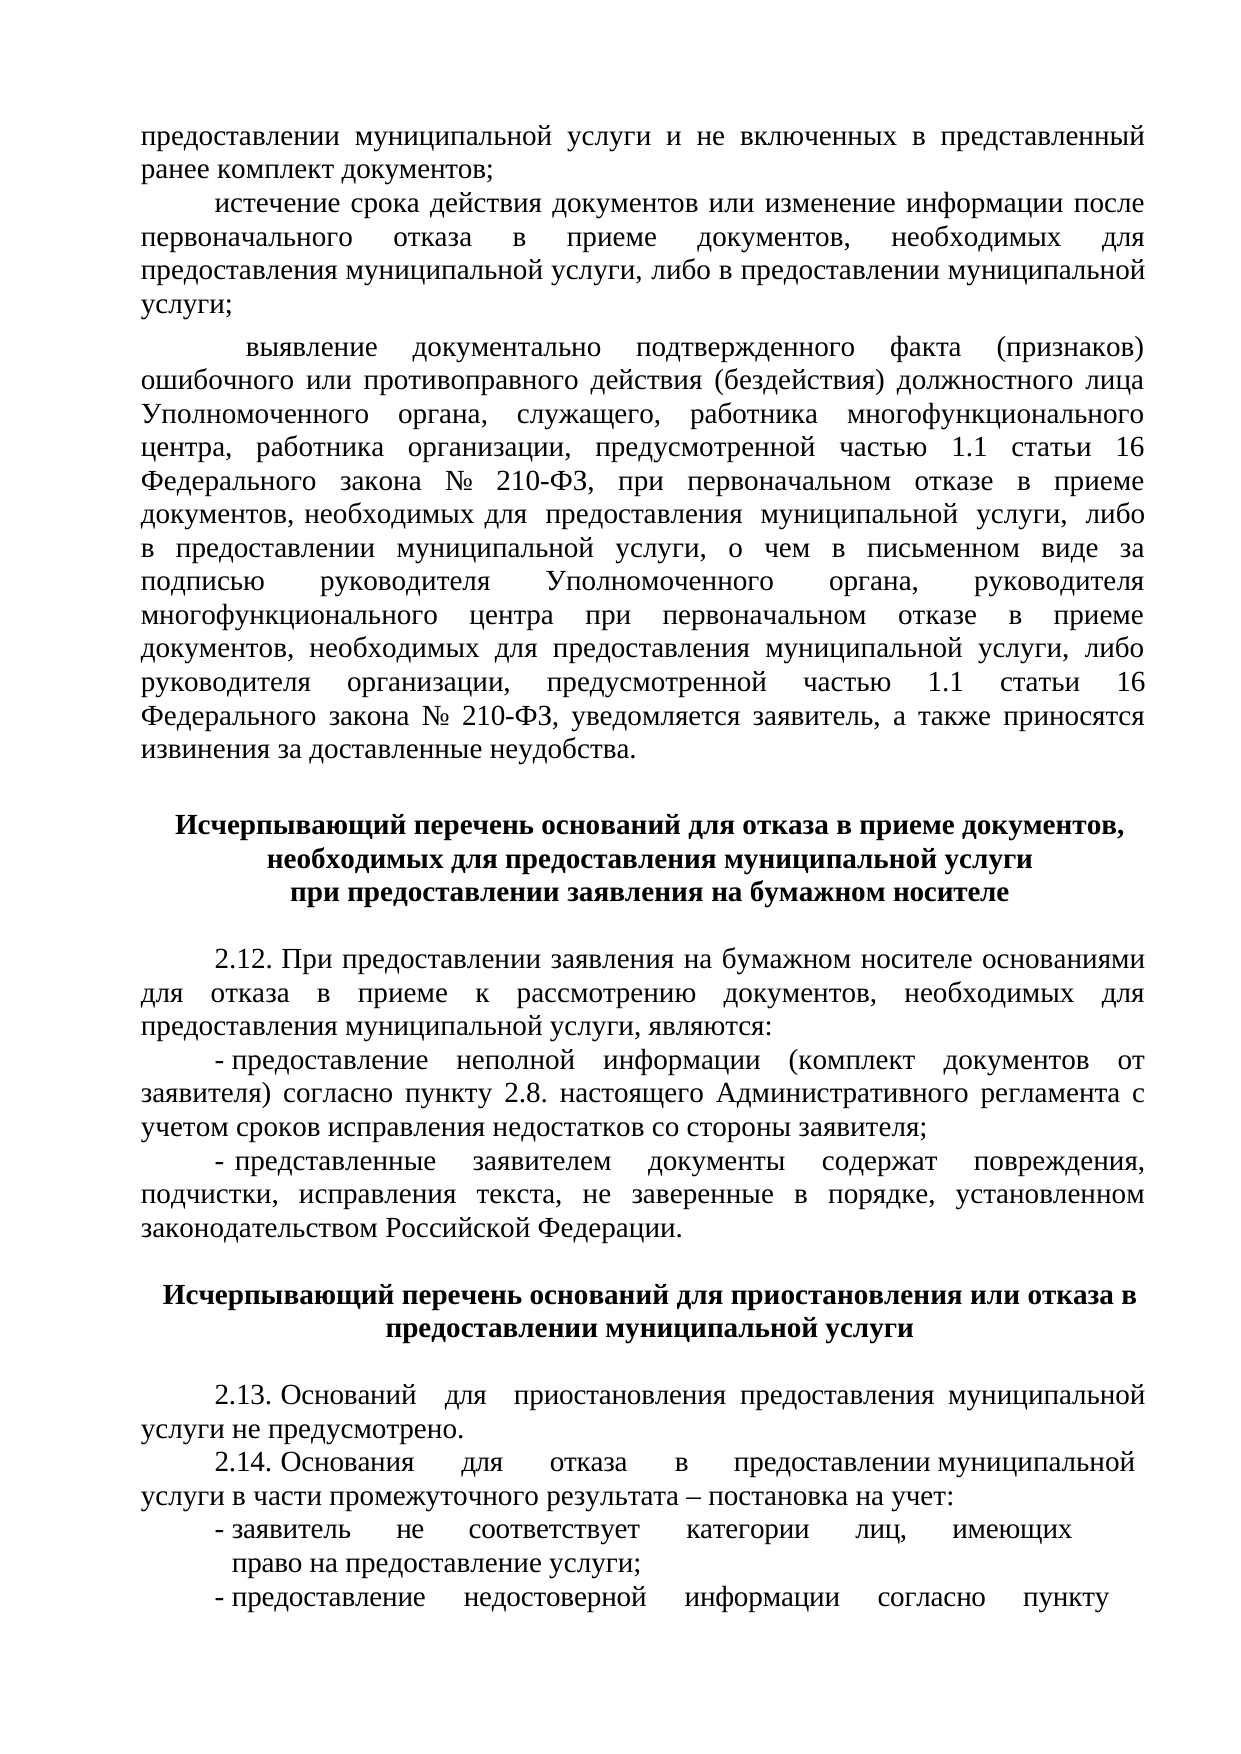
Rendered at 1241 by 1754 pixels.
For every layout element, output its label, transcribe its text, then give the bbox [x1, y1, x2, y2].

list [141, 1579, 1146, 1612]
text Исчерпывающий перечень оснований для отказа в приеме документов, необходимых для предоставления муниципальной услуги [118, 807, 1181, 874]
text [141, 118, 1146, 185]
list предоставление неполной информации (комплект документов от заявителя) согласно пункту 2.8. настоящего Административного регламента с учетом сроков исправления недостатков со стороны заявителя; [141, 1042, 1146, 1143]
list представленные заявителем документы содержат повреждения, подчистки, исправления текста, не заверенные в порядке, установленном законодательством Российской Федерации. [141, 1143, 1146, 1243]
text выявление документально подтвержденного факта (признаков) ошибочного или противоправного действия (бездействия) должностного лица Уполномоченного органа, служащего, работника многофункционального центра, работника организации, предусмотренной частью 1.1 статьи 16 Федерального закона № 210-ФЗ, при первоначальном отказе в приеме документов, необходимых для предоставления муниципальной услуги, либо в предоставлении муниципальной услуги, о чем в письменном виде за подписью руководителя Уполномоченного органа, руководителя многофункционального центра при первоначальном отказе в приеме документов, необходимых для предоставления муниципальной услуги, либо руководителя организации, предусмотренной частью 1.1 статьи 16 Федерального закона № 210-ФЗ, уведомляется заявитель, а также приносятся извинения за доставленные неудобства. [141, 329, 1145, 765]
list Основания для отказа в предоставлении муниципальной услуги в части промежуточного результата – постановка на учет: [141, 1444, 1145, 1512]
list заявитель не соответствует категории лиц, имеющих право на предоставление услуги; [141, 1512, 1145, 1579]
text истечение срока действия документов или изменение информации после первоначального отказа в приеме документов, необходимых для предоставления муниципальной услуги, либо в предоставлении муниципальной услуги; [141, 185, 1146, 319]
text при предоставлении заявления на бумажном носителе [118, 874, 1181, 908]
list При предоставлении заявления на бумажном носителе основаниями для отказа в приеме к рассмотрению документов, необходимых для предоставления муниципальной услуги, являются: [141, 941, 1146, 1042]
list Оснований для приостановления предоставления муниципальной услуги не предусмотрено. [141, 1377, 1146, 1444]
text Исчерпывающий перечень оснований для приостановления или отказа в предоставлении муниципальной услуги [118, 1277, 1181, 1344]
